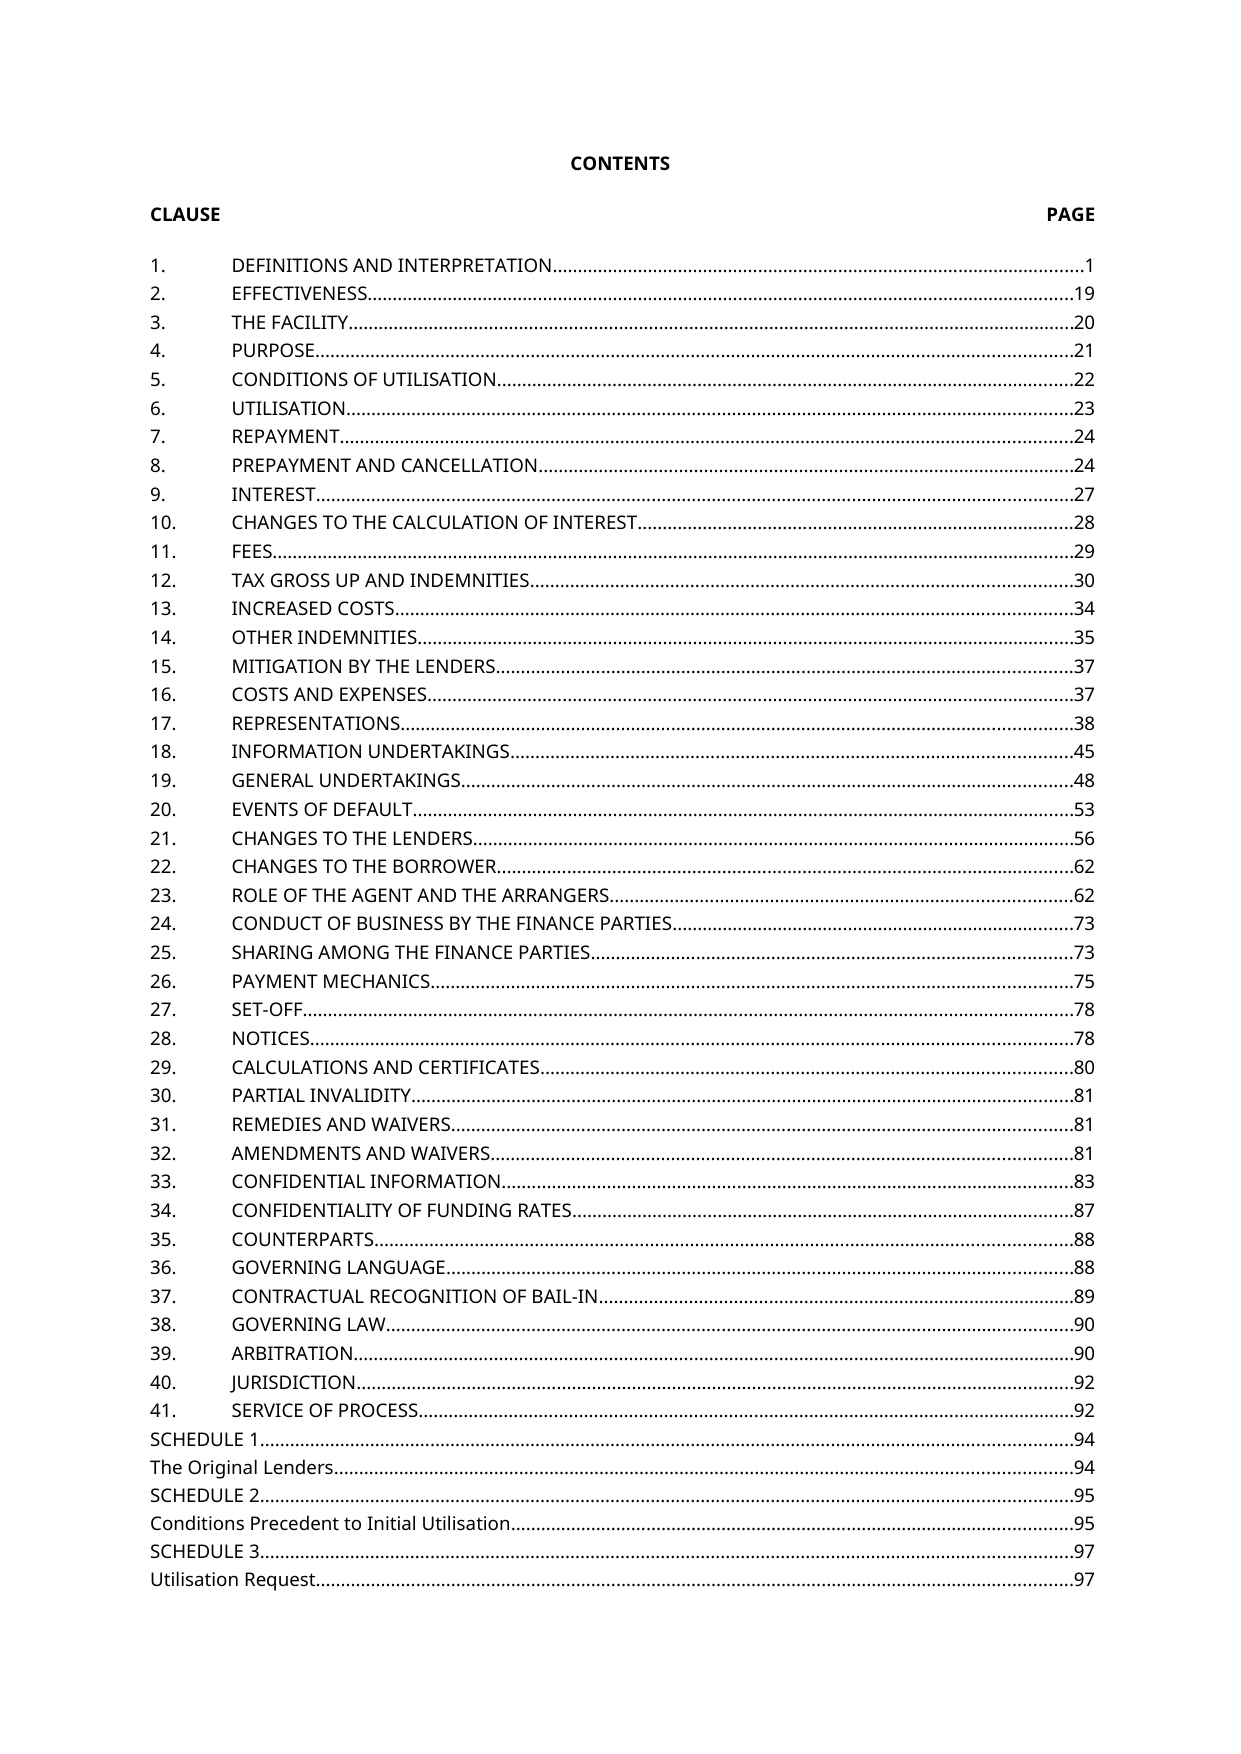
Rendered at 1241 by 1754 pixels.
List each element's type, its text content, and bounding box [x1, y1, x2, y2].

text 1. DEFINITIONS AND INTERPRETATION 1 [150, 252, 1090, 277]
text 13. INCREASED COSTS 34 [150, 596, 1090, 621]
text 18. INFORMATION UNDERTAKINGS 45 [150, 739, 1090, 764]
text 29. CALCULATIONS AND CERTIFICATES 80 [150, 1054, 1090, 1079]
text 15. MITIGATION BY THE LENDERS 37 [150, 653, 1090, 678]
text Utilisation Request 97 [150, 1566, 1090, 1592]
text The Original Lenders 94 [150, 1454, 1090, 1480]
text 14. OTHER INDEMNITIES 35 [150, 624, 1090, 650]
text 34. CONFIDENTIALITY OF FUNDING RATES 87 [150, 1197, 1090, 1223]
text 31. REMEDIES AND WAIVERS 81 [150, 1111, 1090, 1137]
text 21. CHANGES TO THE LENDERS 56 [150, 825, 1090, 850]
text 22. CHANGES TO THE BORROWER 62 [150, 853, 1090, 879]
text 36. GOVERNING LANGUAGE 88 [150, 1254, 1090, 1280]
text 5. CONDITIONS OF UTILISATION 22 [150, 366, 1090, 392]
text 11. FEES 29 [150, 538, 1090, 564]
text 7. REPAYMENT 24 [150, 424, 1090, 449]
text 30. PARTIAL INVALIDITY 81 [150, 1083, 1090, 1108]
text schedule 1 94 [150, 1426, 1090, 1452]
text 2. EFFECTIVENESS 19 [150, 281, 1090, 306]
text 9. INTEREST 27 [150, 481, 1090, 507]
text 6. UTILISATION 23 [150, 395, 1090, 421]
text 25. SHARING AMONG THE FINANCE PARTIES 73 [150, 939, 1090, 965]
text 12. TAX GROSS UP AND INDEMNITIES 30 [150, 567, 1090, 592]
text 28. NOTICES 78 [150, 1025, 1090, 1051]
text 35. COUNTERPARTS 88 [150, 1226, 1090, 1251]
text 3. THE FACILITY 20 [150, 309, 1090, 335]
text 17. REPRESENTATIONS 38 [150, 710, 1090, 736]
text schedule 3 97 [150, 1538, 1090, 1564]
text 23. ROLE OF THE AGENT AND THE ARRANGERs 62 [150, 882, 1090, 908]
text 10. CHANGES TO THE CALCULATION OF INTEREST 28 [150, 510, 1090, 535]
subtitle CLAUSE PAGE [150, 201, 1090, 226]
text 41. SERVICE OF PROCESS 92 [150, 1398, 1090, 1423]
text 8. PREPAYMENT AND CANCELLATION 24 [150, 452, 1090, 478]
text 40. JURISDICTION 92 [150, 1369, 1090, 1394]
text schedule 2 95 [150, 1482, 1090, 1508]
text 20. EVENTS OF DEFAULT 53 [150, 796, 1090, 822]
text 32. AMENDMENTS AND WAIVERS 81 [150, 1140, 1090, 1165]
text 38. GOVERNING LAW 90 [150, 1312, 1090, 1337]
text 33. CONFIDENTIAL INFORMATION 83 [150, 1168, 1090, 1194]
text 26. PAYMENT MECHANICS 75 [150, 968, 1090, 993]
text 24. CONDUCT OF BUSINESS BY THE FINANCE PARTIES 73 [150, 911, 1090, 936]
text CONTENTS [150, 150, 1090, 176]
text 37. CONTRACTUAL RECOGNITION OF BAIL-IN 89 [150, 1283, 1090, 1309]
text Conditions Precedent to Initial Utilisation 95 [150, 1510, 1090, 1536]
text 39. ARBITRATION 90 [150, 1340, 1090, 1366]
text 27. SET-OFF 78 [150, 997, 1090, 1022]
text 16. COSTS AND EXPENSES 37 [150, 682, 1090, 707]
text 19. GENERAL UNDERTAKINGS 48 [150, 767, 1090, 793]
text 4. PURPOSE 21 [150, 338, 1090, 363]
